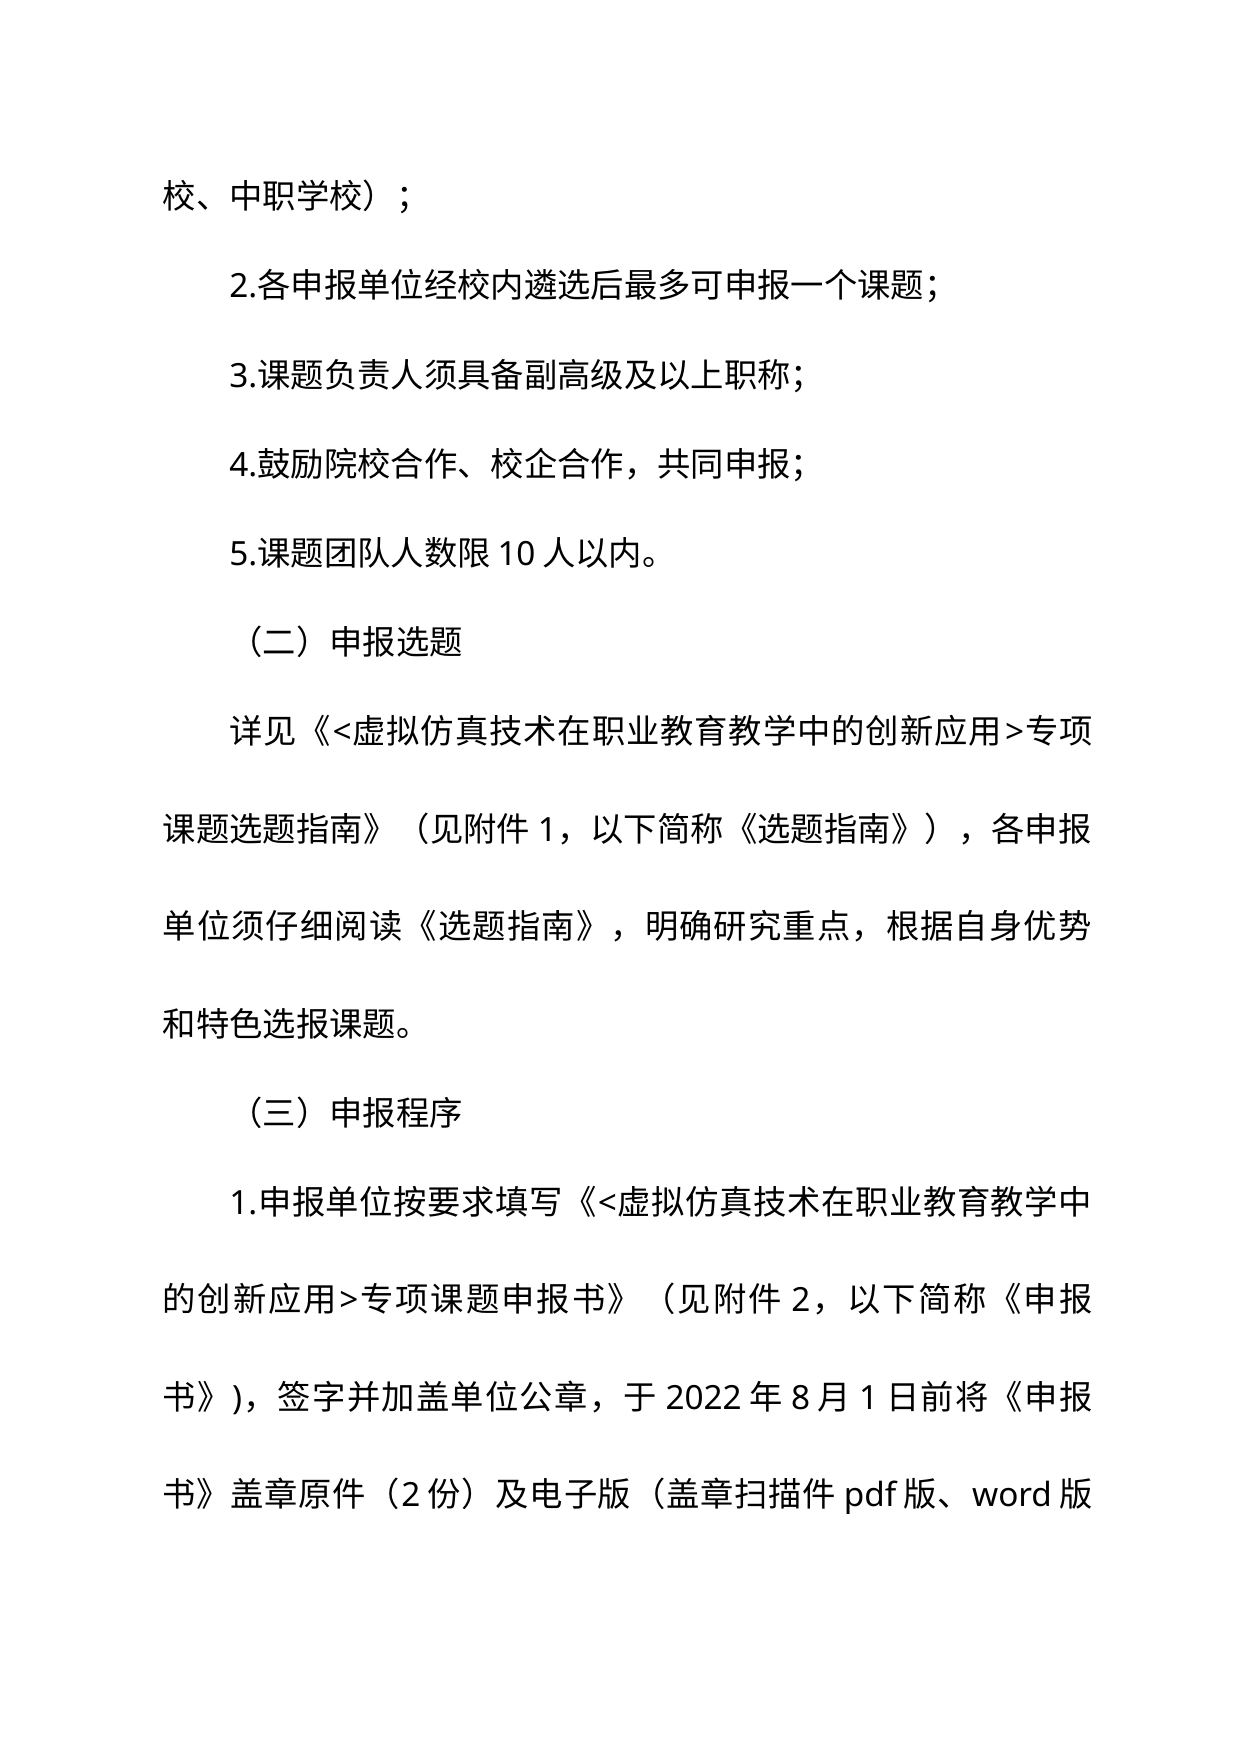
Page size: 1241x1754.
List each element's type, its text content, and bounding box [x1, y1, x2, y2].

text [162, 162, 1093, 227]
text （三）申报程序 [162, 1078, 1093, 1143]
text 4.鼓励院校合作、校企合作，共同申报； [162, 429, 1093, 494]
text 3.课题负责人须具备副高级及以上职称； [162, 340, 1093, 405]
text 5.课题团队人数限10人以内。 [162, 518, 1093, 583]
text 2.各申报单位经校内遴选后最多可申报一个课题； [162, 251, 1093, 316]
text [162, 1167, 1093, 1525]
text （二）申报选题 [162, 608, 1093, 673]
text 详见《<虚拟仿真技术在职业教育教学中的创新应用>专项课题选题指南》（见附件1，以下简称《选题指南》），各申报单位须仔细阅读《选题指南》，明确研究重点，根据自身优势和特色选报课题。 [162, 697, 1093, 1054]
